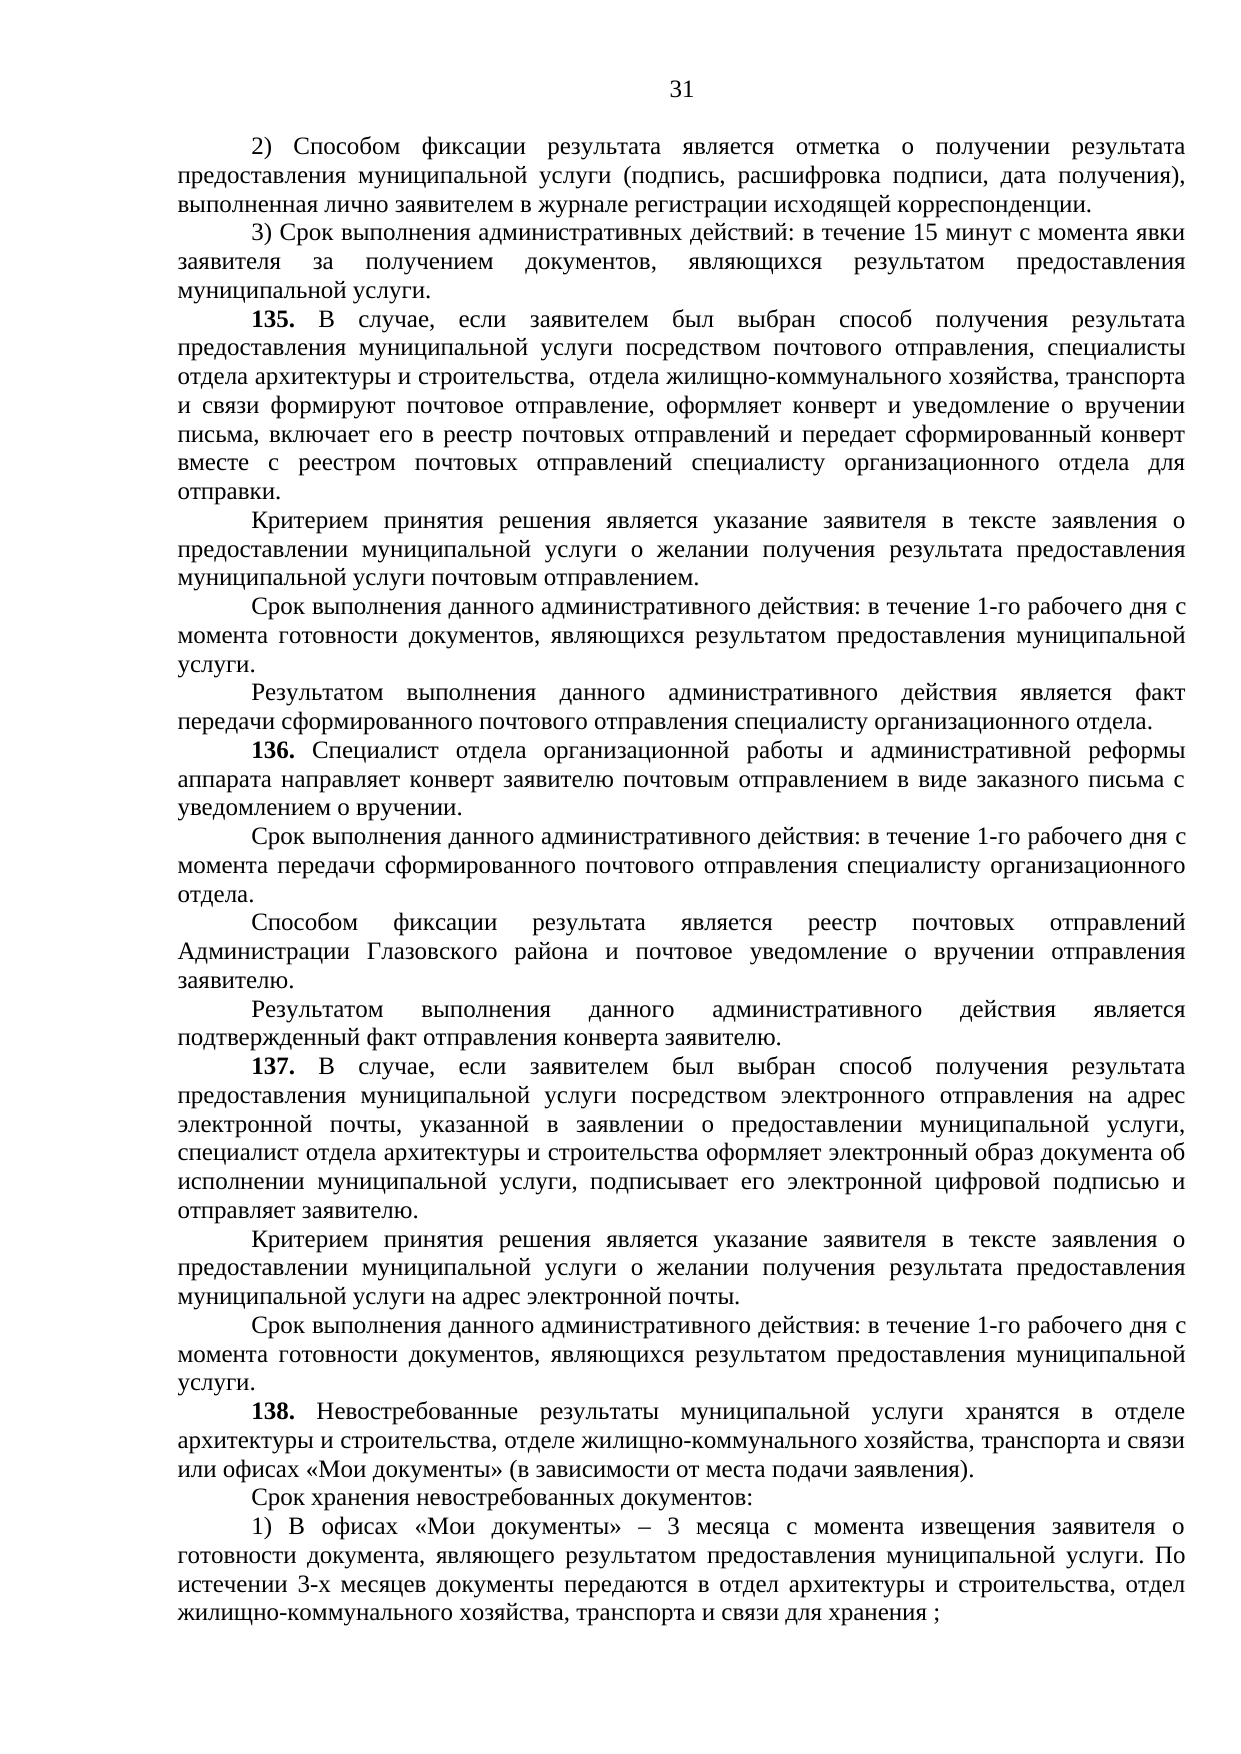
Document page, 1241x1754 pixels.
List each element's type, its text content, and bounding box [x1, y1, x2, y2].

text Срок выполнения данного административного действия: в течение 1-го рабочего дня с момента готовности документов, являющихся результатом предоставления муниципальной услуги. [177, 1310, 1186, 1396]
text Результатом выполнения данного административного действия является подтвержденный факт отправления конверта заявителю. [177, 994, 1186, 1051]
text Срок хранения невостребованных документов: [177, 1482, 1186, 1511]
text 2) Способом фиксации результата является отметка о получении результата предоставления муниципальной услуги (подпись, расшифровка подписи, дата получения), выполненная лично заявителем в журнале регистрации исходящей корреспонденции. [177, 131, 1186, 217]
text Способом фиксации результата является реестр почтовых отправлений Администрации Глазовского района и почтовое уведомление о вручении отправления заявителю. [177, 907, 1186, 994]
text 136. Специалист отдела организационной работы и административной реформы аппарата направляет конверт заявителю почтовым отправлением в виде заказного письма с уведомлением о вручении. [177, 735, 1186, 821]
text Критерием принятия решения является указание заявителя в тексте заявления о предоставлении муниципальной услуги о желании получения результата предоставления муниципальной услуги на адрес электронной почты. [177, 1224, 1186, 1310]
text Критерием принятия решения является указание заявителя в тексте заявления о предоставлении муниципальной услуги о желании получения результата предоставления муниципальной услуги почтовым отправлением. [177, 505, 1186, 591]
text Результатом выполнения данного административного действия является факт передачи сформированного почтового отправления специалисту организационного отдела. [177, 677, 1186, 735]
text 135. В случае, если заявителем был выбран способ получения результата предоставления муниципальной услуги посредством почтового отправления, специалисты отдела архитектуры и строительства, отдела жилищно-коммунального хозяйства, транспорта и связи формируют почтовое отправление, оформляет конверт и уведомление о вручении письма, включает его в реестр почтовых отправлений и передает сформированный конверт вместе с реестром почтовых отправлений специалисту организационного отдела для отправки. [177, 304, 1186, 505]
text Срок выполнения данного административного действия: в течение 1-го рабочего дня с момента готовности документов, являющихся результатом предоставления муниципальной услуги. [177, 591, 1186, 677]
text 138. Невостребованные результаты муниципальной услуги хранятся в отделе архитектуры и строительства, отделе жилищно-коммунального хозяйства, транспорта и связи или офисах «Мои документы» (в зависимости от места подачи заявления). [177, 1396, 1186, 1482]
text 137. В случае, если заявителем был выбран способ получения результата предоставления муниципальной услуги посредством электронного отправления на адрес электронной почты, указанной в заявлении о предоставлении муниципальной услуги, специалист отдела архитектуры и строительства оформляет электронный образ документа об исполнении муниципальной услуги, подписывает его электронной цифровой подписью и отправляет заявителю. [177, 1051, 1186, 1224]
text 1) В офисах «Мои документы» – 3 месяца с момента извещения заявителя о готовности документа, являющего результатом предоставления муниципальной услуги. По истечении 3-х месяцев документы передаются в отдел архитектуры и строительства, отдел жилищно-коммунального хозяйства, транспорта и связи для хранения ; [177, 1511, 1186, 1626]
text 3) Срок выполнения административных действий: в течение 15 минут с момента явки заявителя за получением документов, являющихся результатом предоставления муниципальной услуги. [177, 217, 1186, 304]
text Срок выполнения данного административного действия: в течение 1-го рабочего дня с момента передачи сформированного почтового отправления специалисту организационного отдела. [177, 821, 1186, 907]
